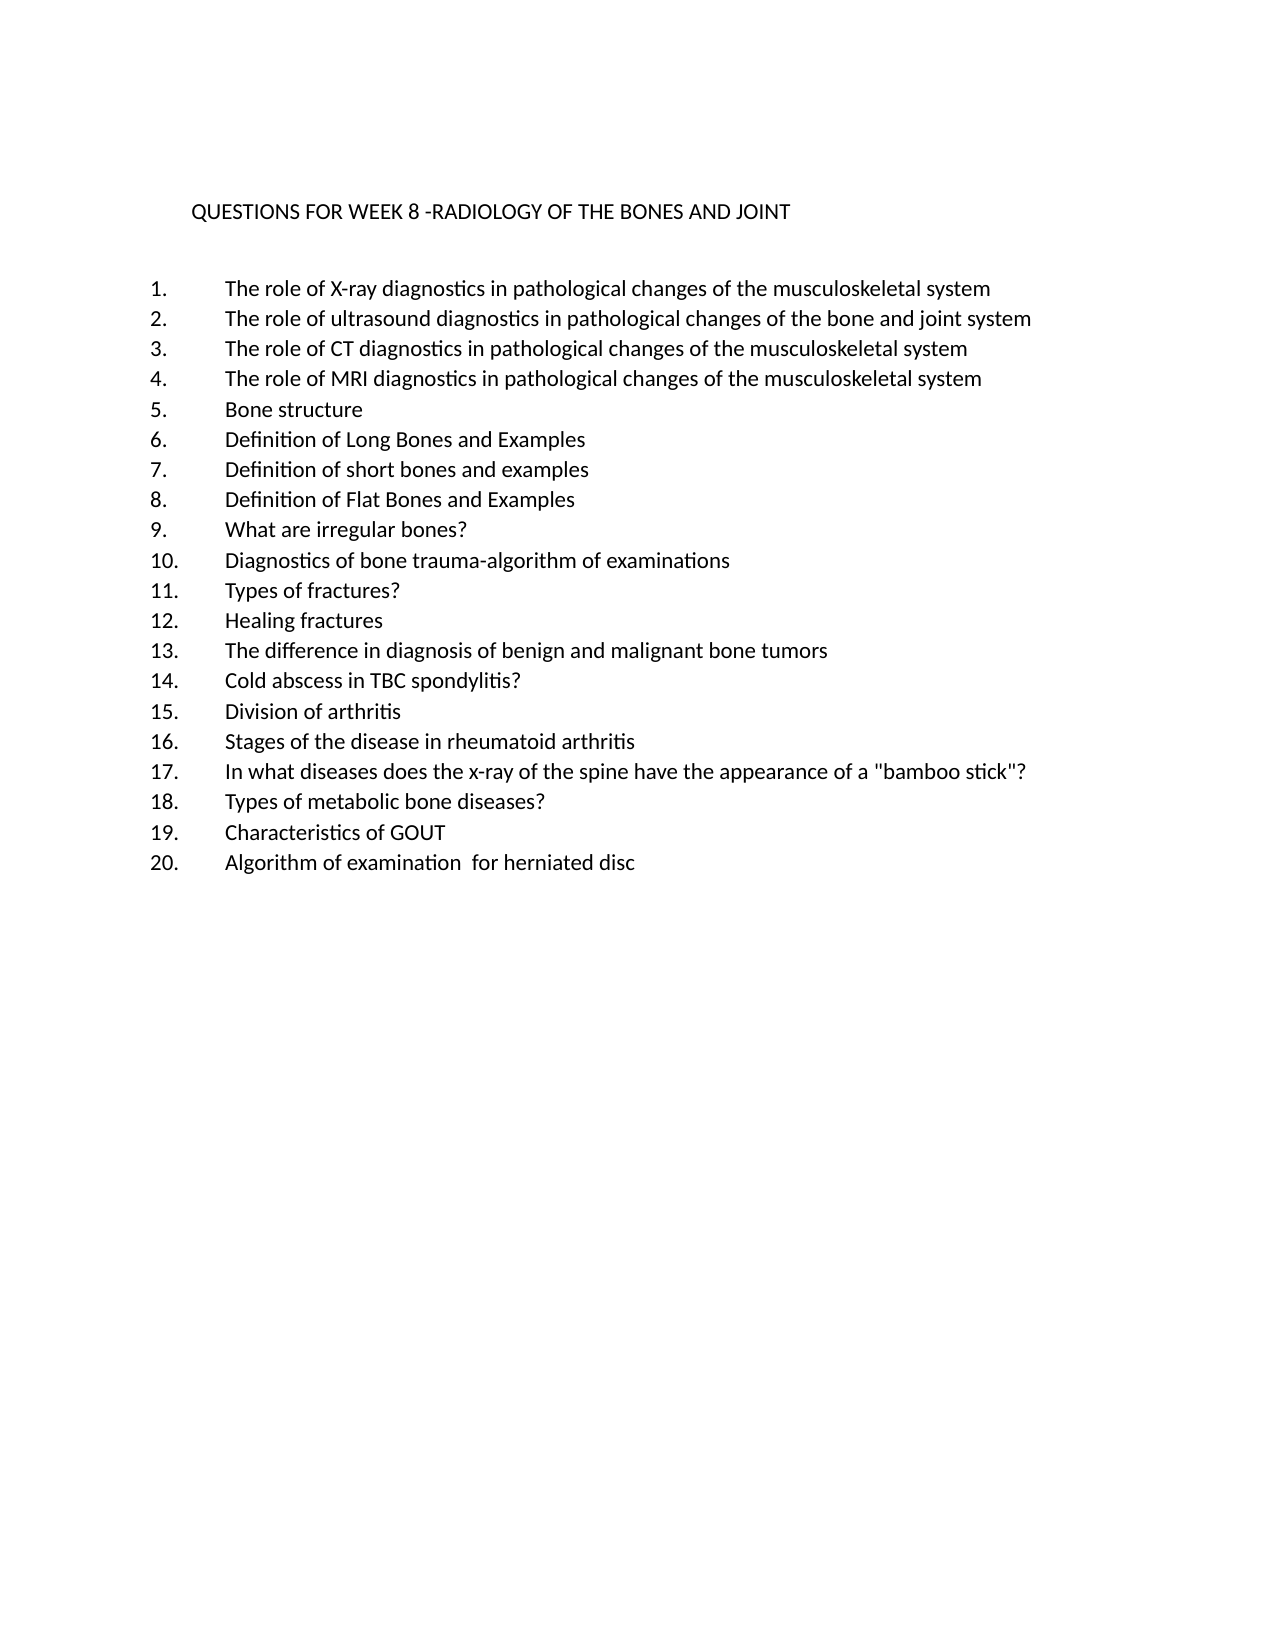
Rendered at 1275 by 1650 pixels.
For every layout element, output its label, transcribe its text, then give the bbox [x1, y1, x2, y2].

list In what diseases does the x-ray of the spine have the appearance of a "bamboo stick"? [150, 757, 1125, 785]
list Stages of the disease in rheumatoid arthritis [150, 727, 1125, 755]
list Division of arthritis [150, 697, 1125, 725]
list Types of metabolic bone diseases? [150, 787, 1125, 816]
list Cold abscess in TBC spondylitis? [150, 667, 1125, 695]
list Definition of Flat Bones and Examples [150, 485, 1125, 513]
list The role of X-ray diagnostics in pathological changes of the musculoskeletal system [150, 274, 1125, 302]
list What are irregular bones? [150, 516, 1125, 544]
list Diagnostics of bone trauma-algorithm of examinations [150, 546, 1125, 574]
list Definition of Long Bones and Examples [150, 425, 1125, 453]
list The role of MRI diagnostics in pathological changes of the musculoskeletal system [150, 364, 1125, 393]
list Characteristics of GOUT [150, 818, 1125, 846]
list Algorithm of examination for herniated disc [150, 848, 1125, 876]
list Definition of short bones and examples [150, 455, 1125, 483]
text QUESTIONS FOR WEEK 8 -RADIOLOGY OF THE BONES AND JOINT [150, 197, 1125, 225]
list Healing fractures [150, 606, 1125, 634]
list Types of fractures? [150, 576, 1125, 604]
list Bone structure [150, 395, 1125, 423]
list The role of ultrasound diagnostics in pathological changes of the bone and joint system [150, 304, 1125, 332]
list The role of CT diagnostics in pathological changes of the musculoskeletal system [150, 334, 1125, 362]
list The difference in diagnosis of benign and malignant bone tumors [150, 636, 1125, 664]
